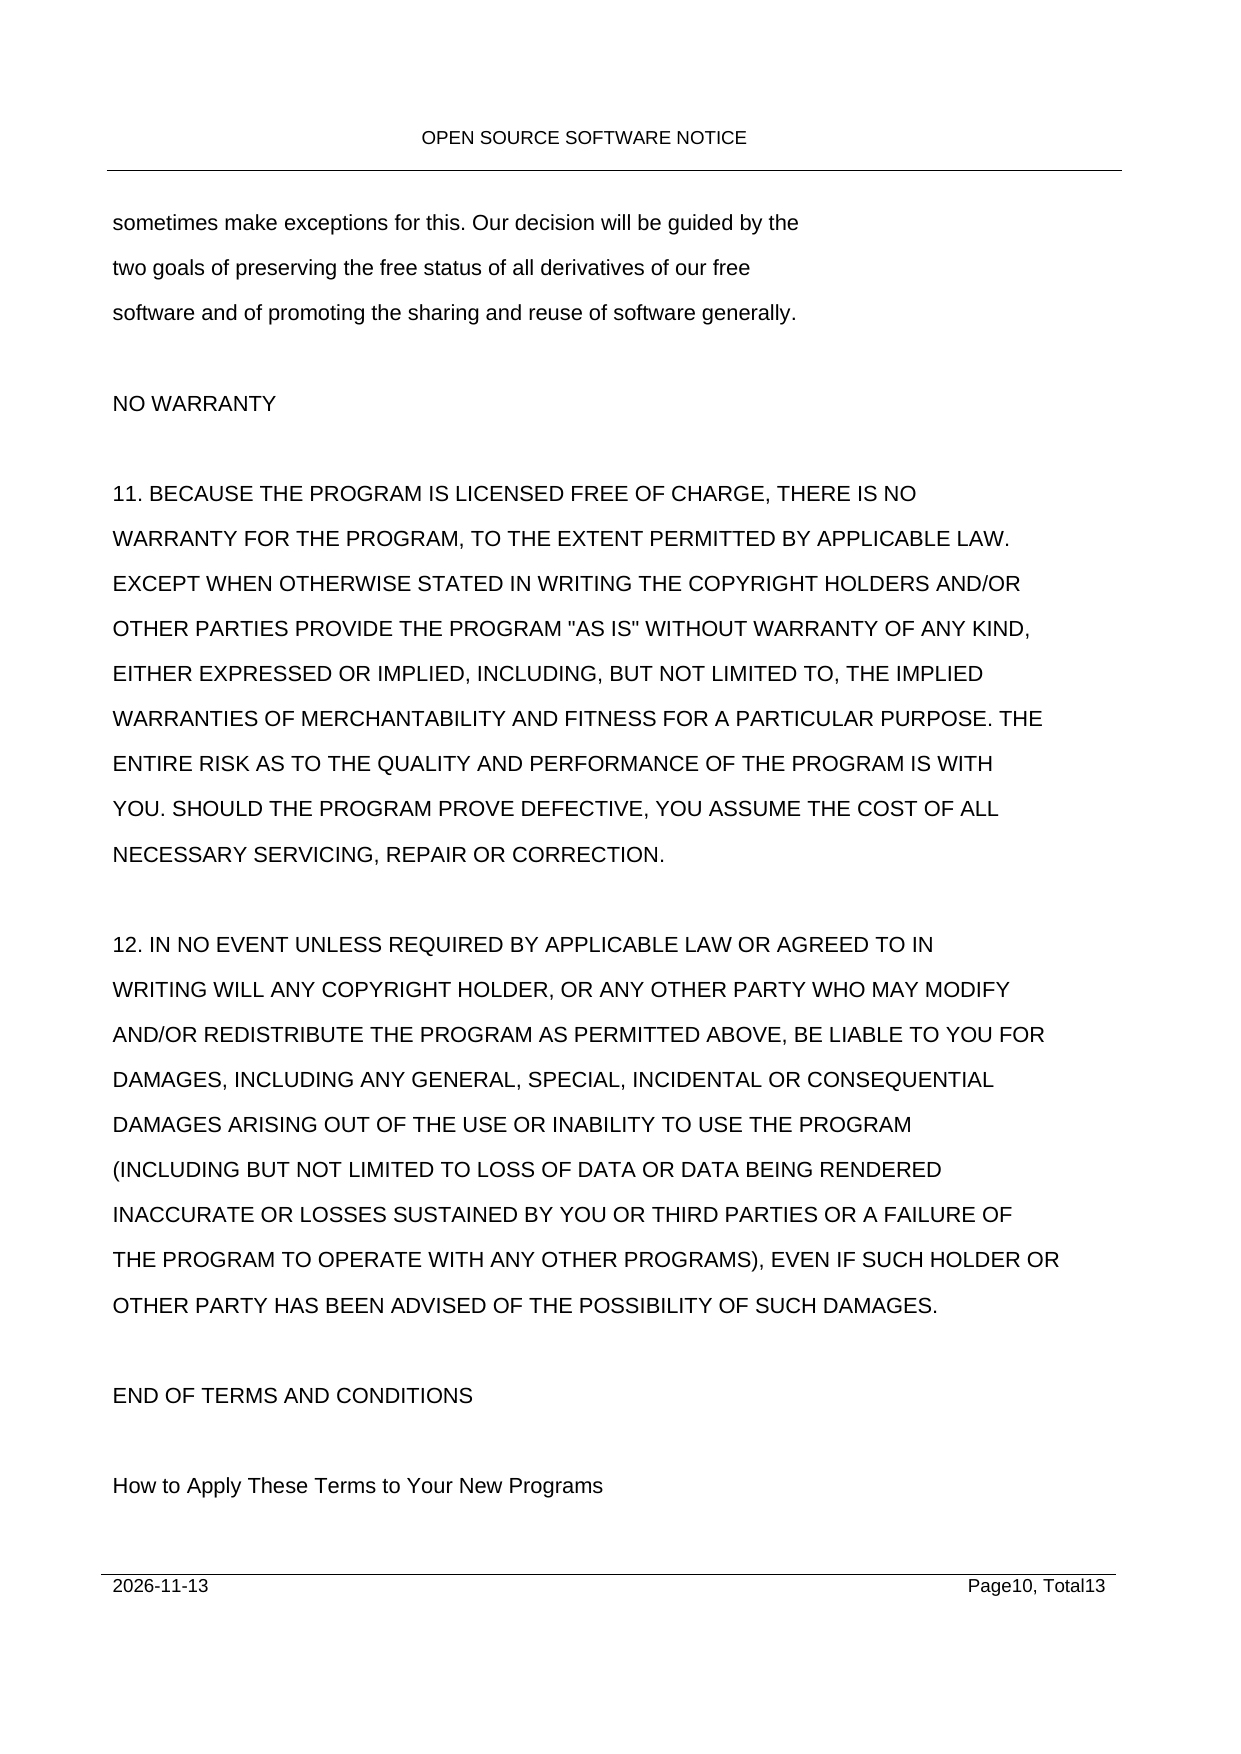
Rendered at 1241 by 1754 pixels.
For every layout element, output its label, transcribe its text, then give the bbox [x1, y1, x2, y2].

text OTHER PARTY HAS BEEN ADVISED OF THE POSSIBILITY OF SUCH DAMAGES. [112, 1289, 1128, 1321]
text sometimes make exceptions for this. Our decision will be guided by the [112, 206, 1128, 239]
text DAMAGES ARISING OUT OF THE USE OR INABILITY TO USE THE PROGRAM [112, 1108, 1128, 1141]
text OTHER PARTIES PROVIDE THE PROGRAM "AS IS" WITHOUT WARRANTY OF ANY KIND, [112, 612, 1128, 645]
text YOU. SHOULD THE PROGRAM PROVE DEFECTIVE, YOU ASSUME THE COST OF ALL [112, 793, 1128, 825]
text 12. IN NO EVENT UNLESS REQUIRED BY APPLICABLE LAW OR AGREED TO IN [112, 928, 1128, 961]
text NO WARRANTY [112, 387, 1128, 419]
text ENTIRE RISK AS TO THE QUALITY AND PERFORMANCE OF THE PROGRAM IS WITH [112, 748, 1128, 780]
text How to Apply These Terms to Your New Programs [112, 1469, 1128, 1502]
text THE PROGRAM TO OPERATE WITH ANY OTHER PROGRAMS), EVEN IF SUCH HOLDER OR [112, 1244, 1128, 1276]
text EXCEPT WHEN OTHERWISE STATED IN WRITING THE COPYRIGHT HOLDERS AND/OR [112, 567, 1128, 600]
text WARRANTY FOR THE PROGRAM, TO THE EXTENT PERMITTED BY APPLICABLE LAW. [112, 522, 1128, 554]
text (INCLUDING BUT NOT LIMITED TO LOSS OF DATA OR DATA BEING RENDERED [112, 1153, 1128, 1186]
text AND/OR REDISTRIBUTE THE PROGRAM AS PERMITTED ABOVE, BE LIABLE TO YOU FOR [112, 1018, 1128, 1051]
text 11. BECAUSE THE PROGRAM IS LICENSED FREE OF CHARGE, THERE IS NO [112, 477, 1128, 509]
text INACCURATE OR LOSSES SUSTAINED BY YOU OR THIRD PARTIES OR A FAILURE OF [112, 1199, 1128, 1231]
text END OF TERMS AND CONDITIONS [112, 1379, 1128, 1412]
text WARRANTIES OF MERCHANTABILITY AND FITNESS FOR A PARTICULAR PURPOSE. THE [112, 702, 1128, 735]
text DAMAGES, INCLUDING ANY GENERAL, SPECIAL, INCIDENTAL OR CONSEQUENTIAL [112, 1063, 1128, 1096]
text NECESSARY SERVICING, REPAIR OR CORRECTION. [112, 838, 1128, 870]
text EITHER EXPRESSED OR IMPLIED, INCLUDING, BUT NOT LIMITED TO, THE IMPLIED [112, 657, 1128, 690]
text two goals of preserving the free status of all derivatives of our free [112, 251, 1128, 284]
text WRITING WILL ANY COPYRIGHT HOLDER, OR ANY OTHER PARTY WHO MAY MODIFY [112, 973, 1128, 1006]
text software and of promoting the sharing and reuse of software generally. [112, 297, 1128, 329]
